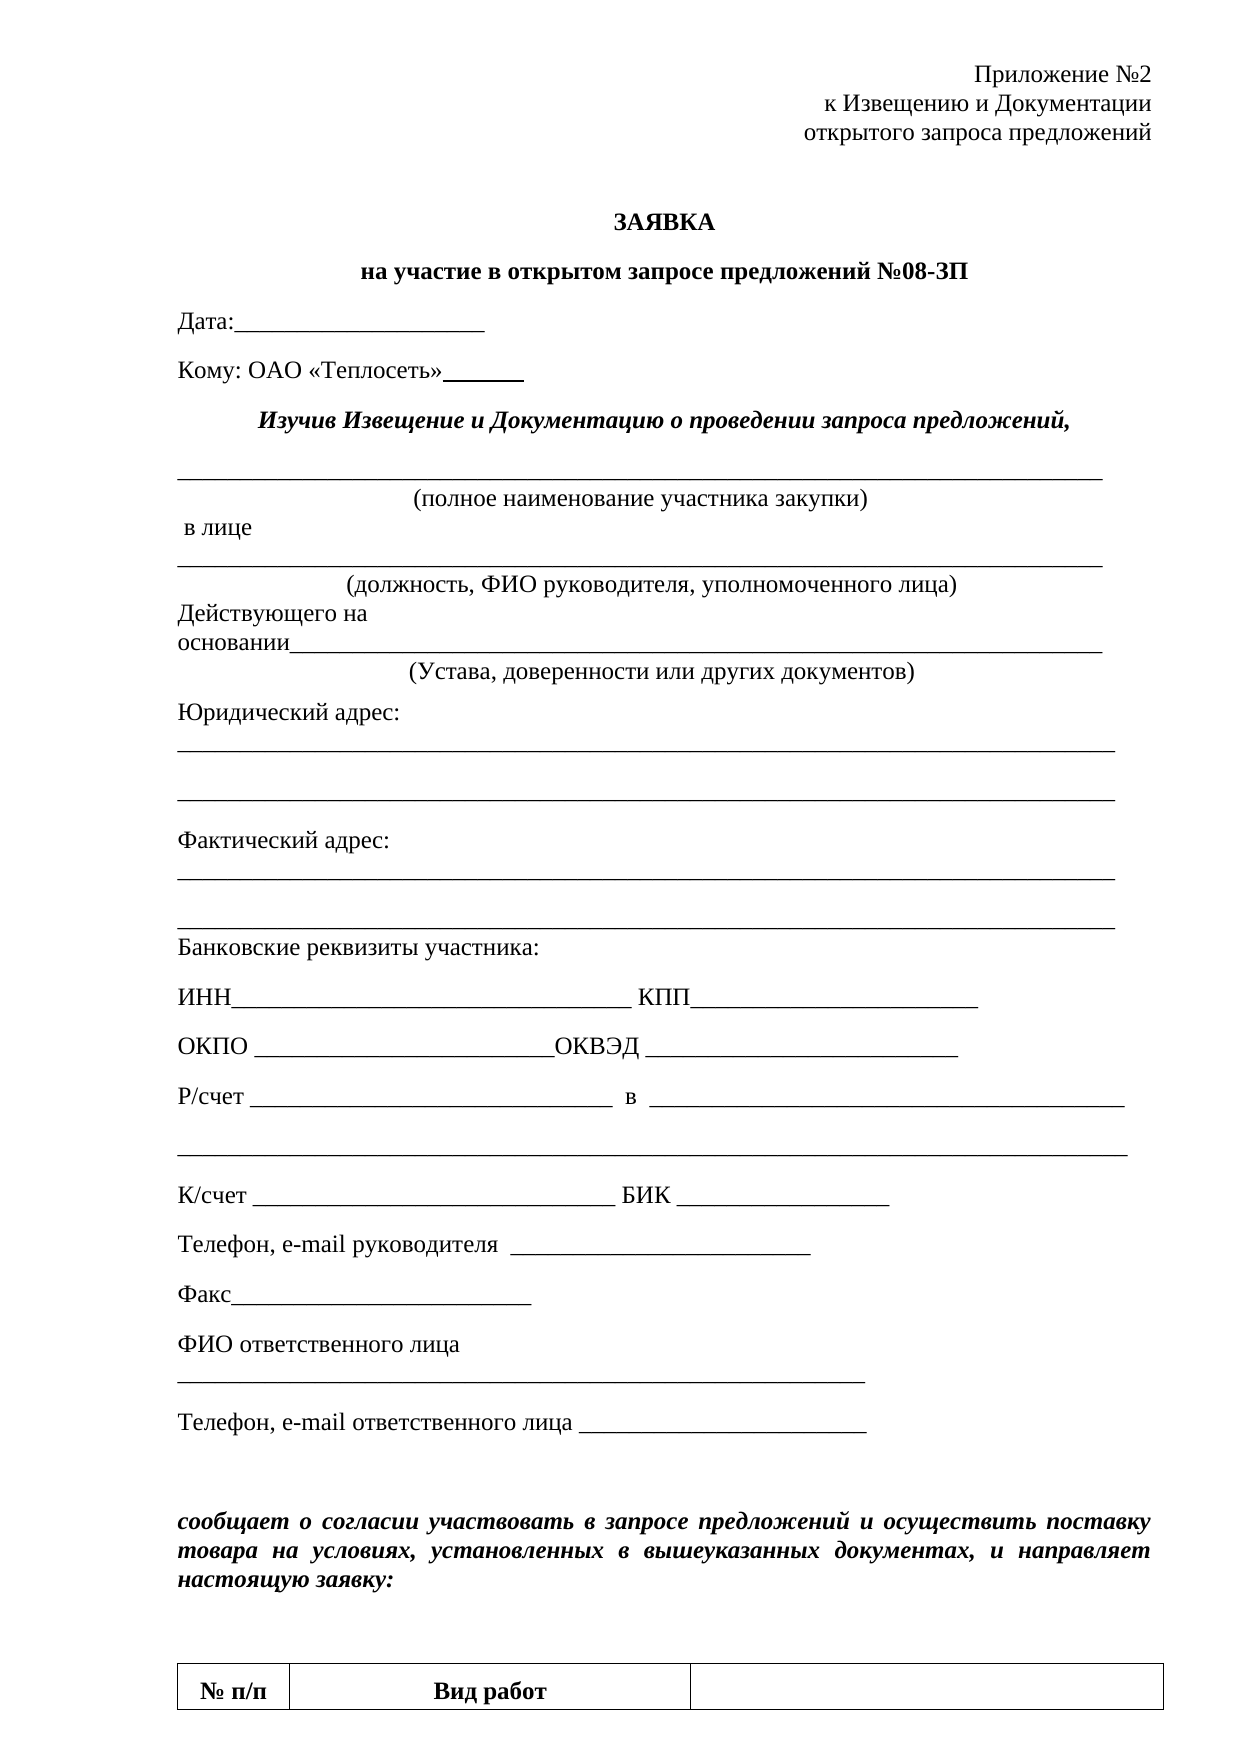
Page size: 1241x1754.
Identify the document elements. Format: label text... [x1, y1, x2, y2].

text __________________________________________________________________________ [177, 454, 1152, 483]
text на участие в открытом запросе предложений №08-ЗП [177, 256, 1152, 285]
text в лице __________________________________________________________________________ [177, 512, 1152, 569]
table_header № п/п [178, 1664, 289, 1708]
text Изучив Извещение и Документацию о проведении запроса предложений, [177, 405, 1152, 434]
text сообщает о согласии участвовать в запросе предложений и осуществить поставку товара на условиях, установленных в вышеуказанных документах, и направляет настоящую заявку: [177, 1506, 1152, 1592]
text открытого запроса предложений [177, 117, 1152, 145]
text (полное наименование участника закупки) [177, 483, 1152, 512]
text к Извещению и Документации [177, 88, 1152, 117]
text ЗАЯВКА [177, 207, 1152, 235]
text Действующего на основании_________________________________________________________________ [177, 598, 1152, 656]
text (Устава, доверенности или других документов) [177, 656, 1152, 684]
text ИНН________________________________ КПП_______________________ [177, 982, 1152, 1010]
text Дата:____________________ [177, 306, 1152, 334]
text К/счет _____________________________ БИК _________________ [177, 1180, 1152, 1209]
text Фактический адрес: ___________________________________________________________________________ [177, 825, 1152, 882]
text Р/счет _____________________________ в ______________________________________ [177, 1081, 1152, 1109]
text (должность, ФИО руководителя, уполномоченного лица) [177, 569, 1152, 598]
text Юридический адрес: ___________________________________________________________________________ [177, 697, 1152, 754]
text Телефон, e-mail ответственного лица _______________________ [177, 1407, 1152, 1436]
text ___________________________________________________________________________ [177, 775, 1152, 804]
text ОКПО ________________________ОКВЭД _________________________ [177, 1031, 1152, 1060]
text Приложение №2 [177, 59, 1152, 88]
text ____________________________________________________________________________ [177, 1130, 1152, 1159]
text Факс________________________ [177, 1279, 1152, 1308]
text Телефон, e-mail руководителя ________________________ [177, 1229, 1152, 1258]
text Кому: ОАО «Теплосеть» [177, 355, 1152, 384]
text ФИО ответственного лица _______________________________________________________ [177, 1329, 1152, 1386]
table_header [691, 1664, 1163, 1708]
table_header Вид работ [290, 1664, 690, 1708]
text ___________________________________________________________________________ Банковские реквизиты участника: [177, 903, 1152, 961]
